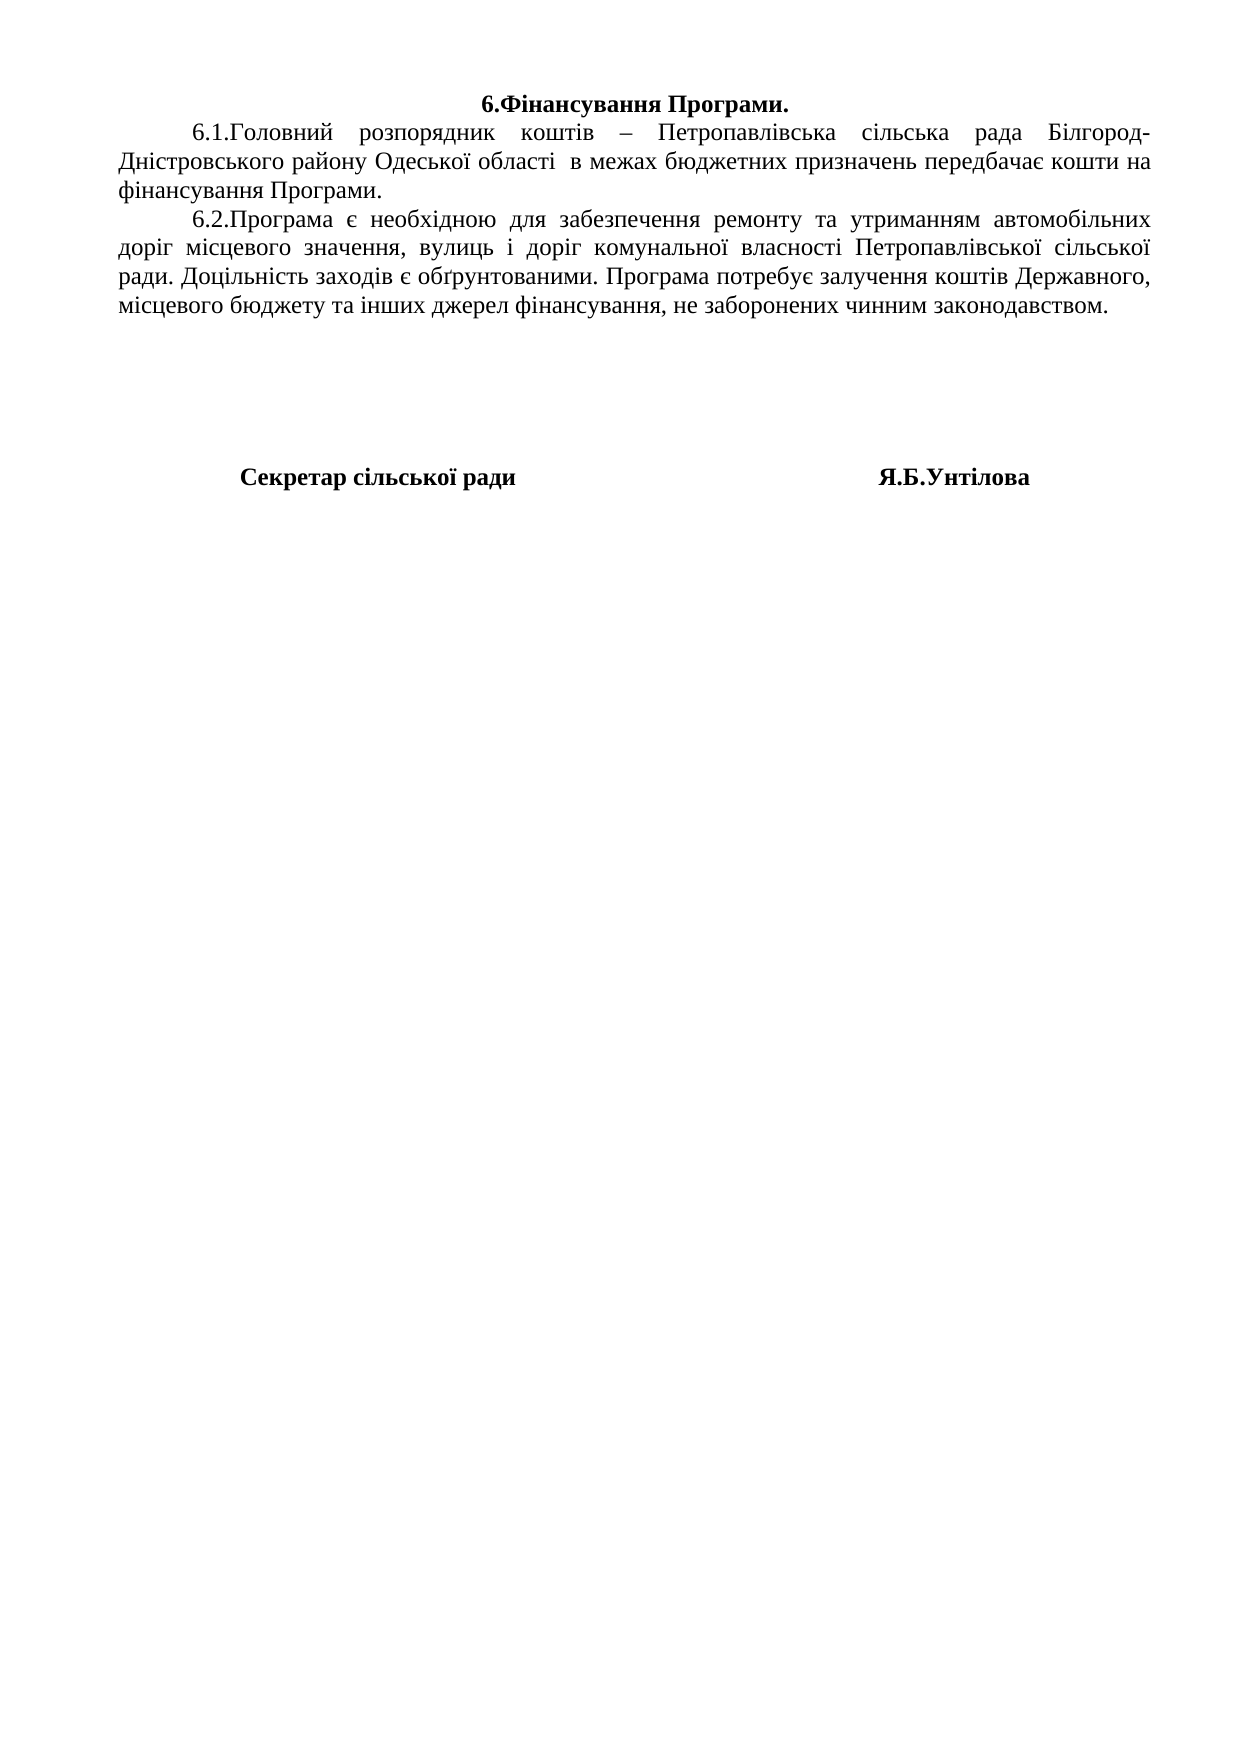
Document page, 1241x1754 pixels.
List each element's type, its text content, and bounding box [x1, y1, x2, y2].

text 6.1.Головний розпорядник коштів – Петропавлівська сільська рада Білгород-Дністровського району Одеської області в межах бюджетних призначень передбачає кошти на фінансування Програми. [118, 117, 1152, 204]
text 6.Фінансування Програми. [118, 89, 1152, 117]
text Секретар сільської ради Я.Б.Унтілова [118, 462, 1152, 491]
text 6.2.Програма є необхідною для забезпечення ремонту та утриманням автомобільних доріг місцевого значення, вулиць і доріг комунальної власності Петропавлівської сільської ради. Доцільність заходів є обґрунтованими. Програма потребує залучення коштів Державного, місцевого бюджету та інших джерел фінансування, не заборонених чинним законодавством. [118, 204, 1152, 319]
